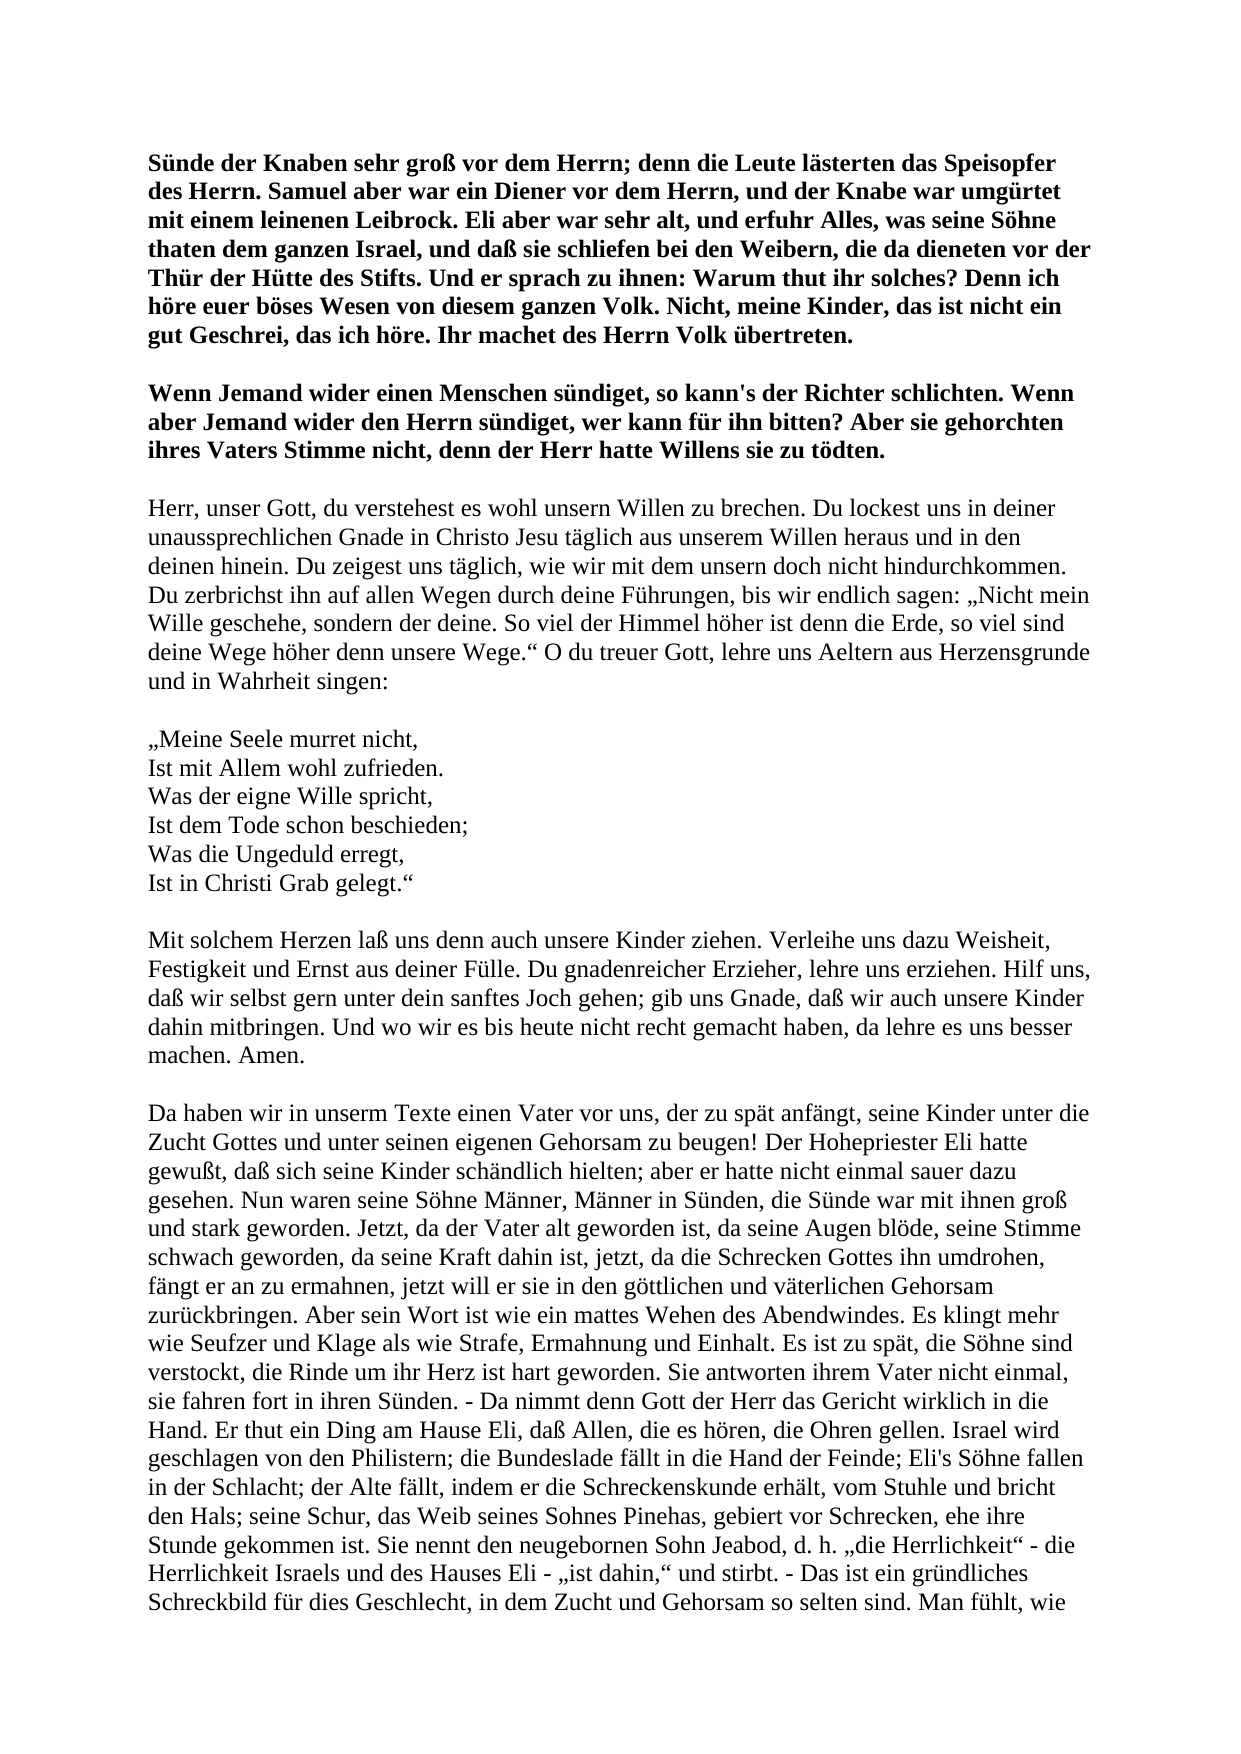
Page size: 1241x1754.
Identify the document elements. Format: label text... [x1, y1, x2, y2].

text Mit solchem Herzen laß uns denn auch unsere Kinder ziehen. Verleihe uns dazu Weisheit, Festigkeit und Ernst aus deiner Fülle. Du gnadenreicher Erzieher, lehre uns erziehen. Hilf uns, daß wir selbst gern unter dein sanftes Joch gehen; gib uns Gnade, daß wir auch unsere Kinder dahin mitbringen. Und wo wir es bis heute nicht recht gemacht haben, da lehre es uns besser machen. Amen. [148, 926, 1093, 1069]
text Herr, unser Gott, du verstehest es wohl unsern Willen zu brechen. Du lockest uns in deiner unaussprechlichen Gnade in Christo Jesu täglich aus unserem Willen heraus und in den deinen hinein. Du zeigest uns täglich, wie wir mit dem unsern doch nicht hindurchkommen. Du zerbrichst ihn auf allen Wegen durch deine Führungen, bis wir endlich sagen: „Nicht mein Wille geschehe, sondern der deine. So viel der Himmel höher ist denn die Erde, so viel sind deine Wege höher denn unsere Wege.“ O du treuer Gott, lehre uns Aeltern aus Herzensgrunde und in Wahrheit singen: [148, 493, 1093, 695]
text „Meine Seele murret nicht, Ist mit Allem wohl zufrieden. Was der eigne Wille spricht, Ist dem Tode schon beschieden; Was die Ungeduld erregt, Ist in Christi Grab gelegt.“ [148, 724, 1093, 896]
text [148, 1098, 1093, 1616]
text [148, 148, 1093, 349]
text Wenn Jemand wider einen Menschen sündiget, so kann's der Richter schlichten. Wenn aber Jemand wider den Herrn sündiget, wer kann für ihn bitten? Aber sie gehorchten ihres Vaters Stimme nicht, denn der Herr hatte Willens sie zu tödten. [148, 378, 1093, 464]
